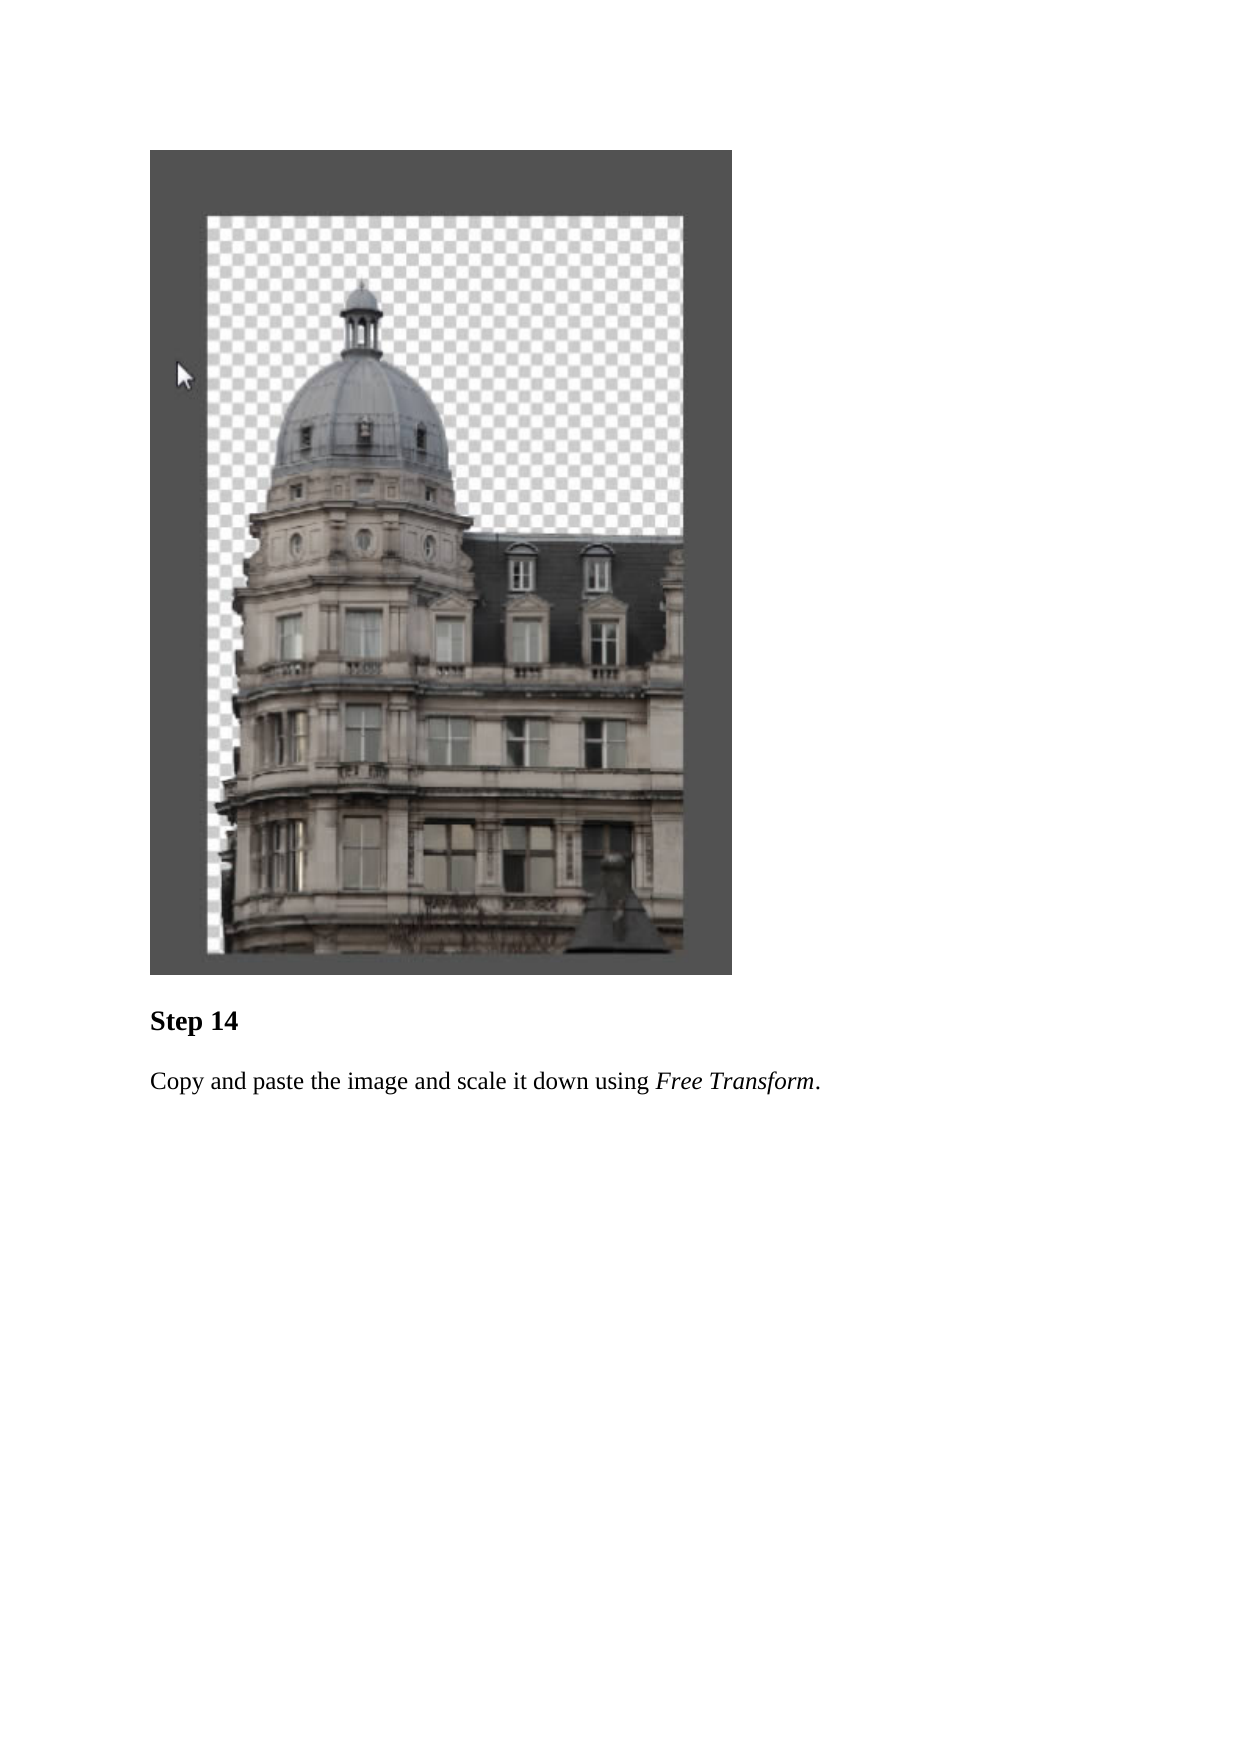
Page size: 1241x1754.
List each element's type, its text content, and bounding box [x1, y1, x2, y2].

picture [150, 150, 732, 975]
text Copy and paste the image and scale it down using Free Transform. [150, 1066, 1090, 1094]
text Step 14 [150, 1004, 1090, 1037]
